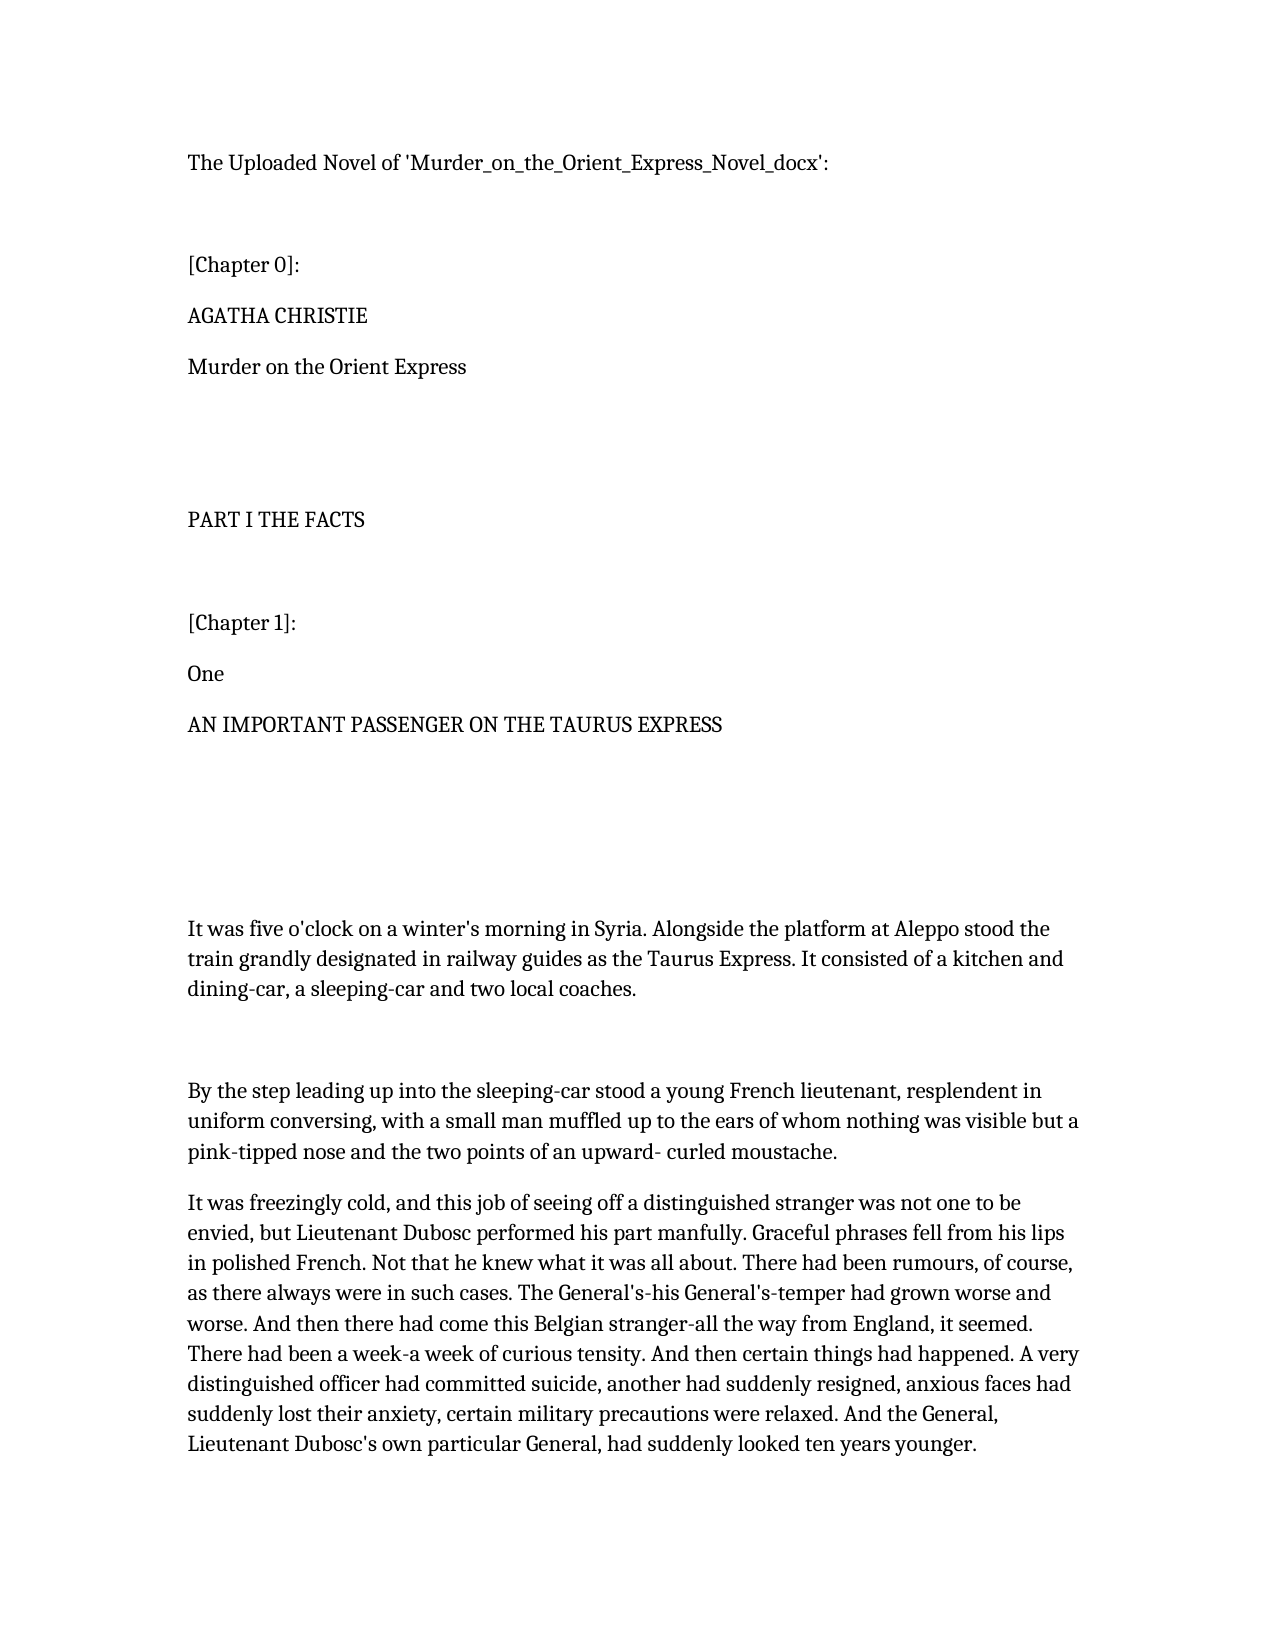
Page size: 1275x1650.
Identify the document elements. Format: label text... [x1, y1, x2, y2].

text It was freezingly cold, and this job of seeing off a distinguished stranger was not one to be envied, but Lieutenant Dubosc performed his part manfully. Graceful phrases fell from his lips in polished French. Not that he knew what it was all about. There had been rumours, of course, as there always were in such cases. The General's-his General's-temper had grown worse and worse. And then there had come this Belgian stranger-all the way from England, it seemed. There had been a week-a week of curious tensity. And then certain things had happened. A very distinguished officer had committed suicide, another had suddenly resigned, anxious faces had suddenly lost their anxiety, certain military precautions were relaxed. And the General, Lieutenant Dubosc's own particular General, had suddenly looked ten years younger. [187, 1189, 1087, 1458]
text Murder on the Orient Express [187, 354, 1087, 381]
text The Uploaded Novel of 'Murder_on_the_Orient_Express_Novel_docx': [187, 150, 1087, 176]
text By the step leading up into the sleeping-car stood a young French lieutenant, resplendent in uniform conversing, with a small man muffled up to the ears of whom nothing was visible but a pink-tipped nose and the two points of an upward- curled moustache. [187, 1078, 1087, 1165]
text PART I THE FACTS [187, 507, 1087, 534]
text One [187, 660, 1087, 687]
text AGATHA CHRISTIE [187, 303, 1087, 329]
text [Chapter 1]: [187, 609, 1087, 636]
text [Chapter 0]: [187, 252, 1087, 278]
text AN IMPORTANT PASSENGER ON THE TAURUS EXPRESS [187, 711, 1087, 738]
text It was five o'clock on a winter's morning in Syria. Alongside the platform at Aleppo stood the train grandly designated in railway guides as the Taurus Express. It consisted of a kitchen and dining-car, a sleeping-car and two local coaches. [187, 916, 1087, 1002]
